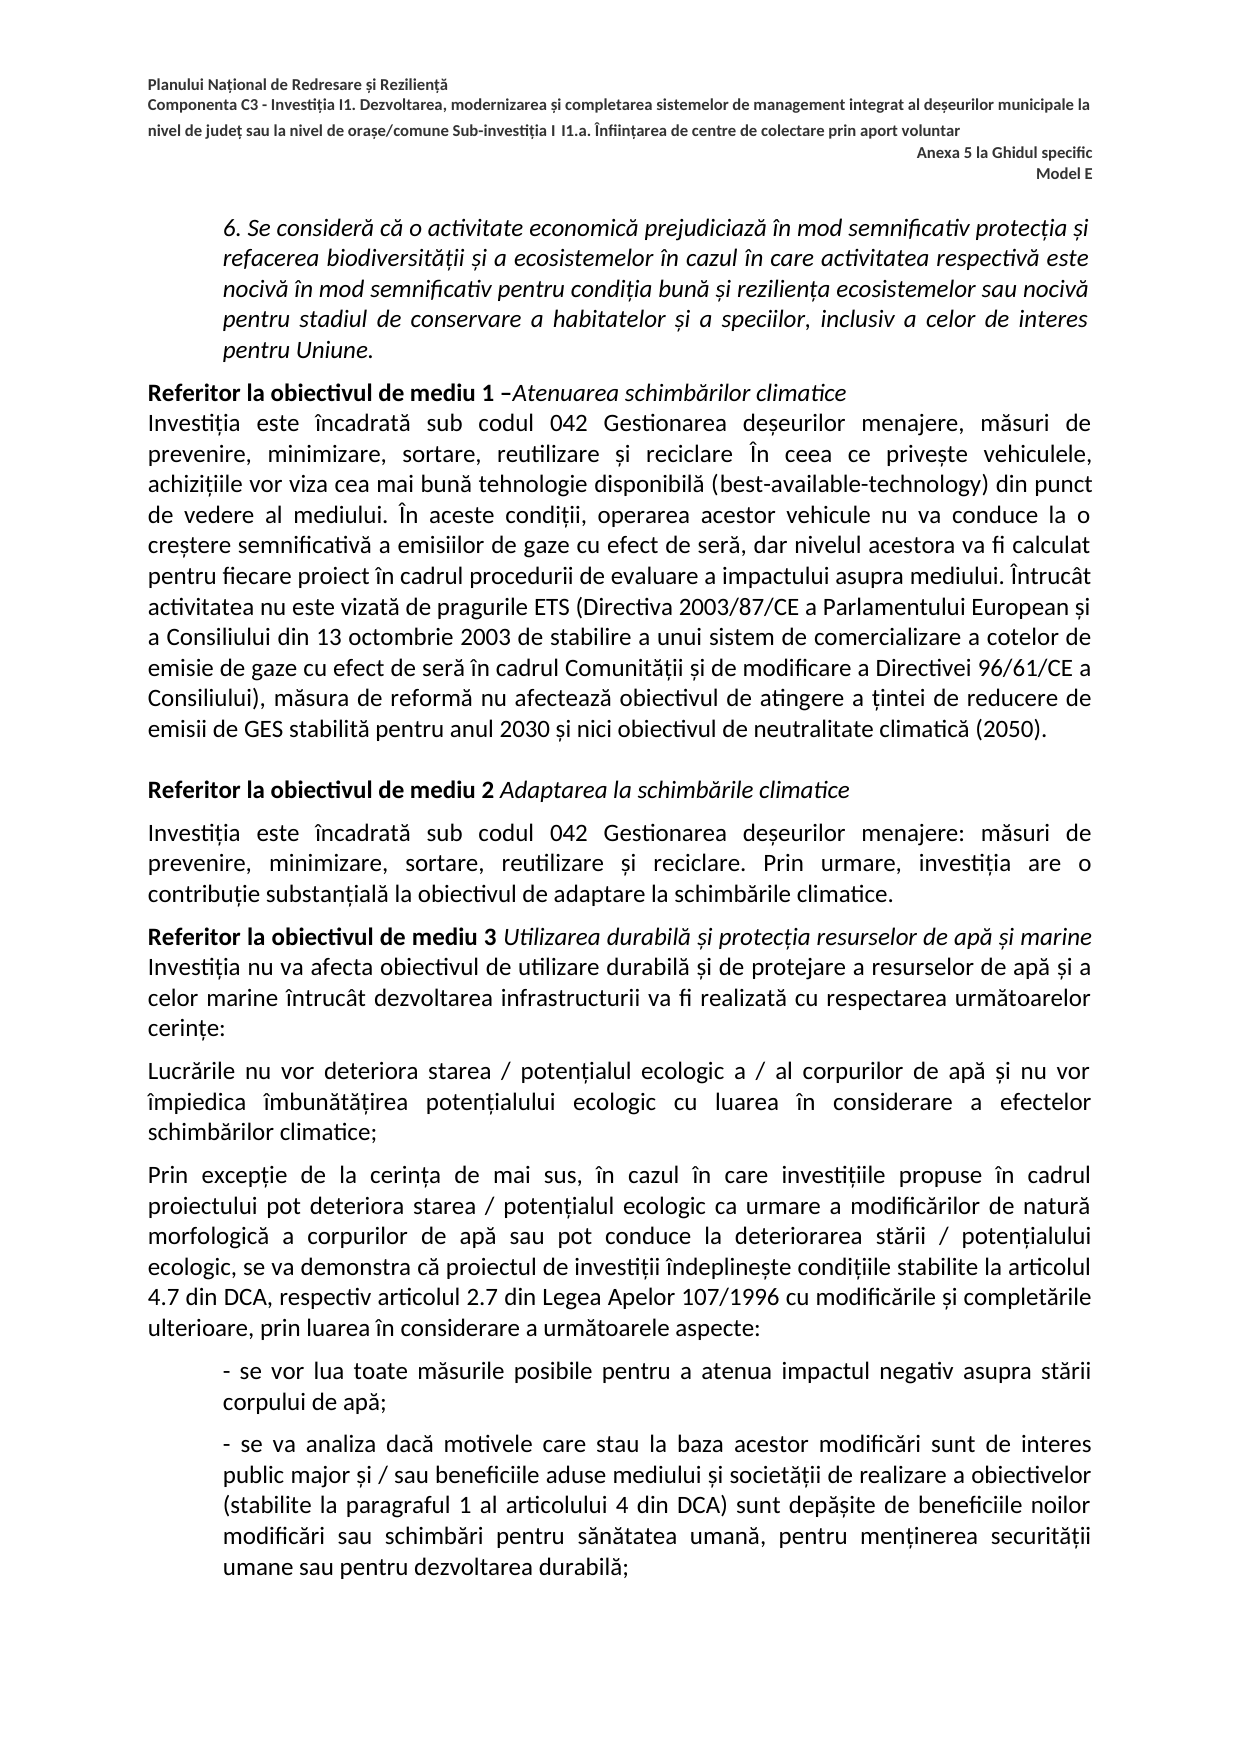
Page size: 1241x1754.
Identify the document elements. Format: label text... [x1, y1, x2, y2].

text Referitor la obiectivul de mediu 1 –Atenuarea schimbărilor climatice [148, 377, 1093, 407]
text Lucrările nu vor deteriora starea / potențialul ecologic a / al corpurilor de apă și nu vor împiedica îmbunătățirea potențialului ecologic cu luarea în considerare a efectelor schimbărilor climatice; [148, 1055, 1093, 1147]
text - se vor lua toate măsurile posibile pentru a atenua impactul negativ asupra stării corpului de apă; [223, 1355, 1093, 1416]
text 6. Se consideră că o activitate economică prejudiciază în mod semnificativ protecția și refacerea biodiversității și a ecosistemelor în cazul în care activitatea respectivă este nocivă în mod semnificativ pentru condiția bună și reziliența ecosistemelor sau nocivă pentru stadiul de conservare a habitatelor și a speciilor, inclusiv a celor de interes pentru Uniune. [223, 212, 1093, 364]
text Referitor la obiectivul de mediu 2 Adaptarea la schimbările climatice [148, 774, 1093, 804]
text Investiția este încadrată sub codul 042 Gestionarea deșeurilor menajere, măsuri de prevenire, minimizare, sortare, reutilizare și reciclare În ceea ce privește vehiculele, achizițiile vor viza cea mai bună tehnologie disponibilă (best-available-technology) din punct de vedere al mediului. În aceste condiții, operarea acestor vehicule nu va conduce la o creștere semnificativă a emisiilor de gaze cu efect de seră, dar nivelul acestora va fi calculat pentru fiecare proiect în cadrul procedurii de evaluare a impactului asupra mediului. Întrucât activitatea nu este vizată de pragurile ETS (Directiva 2003/87/CE a Parlamentului European și a Consiliului din 13 octombrie 2003 de stabilire a unui sistem de comercializare a cotelor de emisie de gaze cu efect de seră în cadrul Comunității și de modificare a Directivei 96/61/CE a Consiliului), măsura de reformă nu afectează obiectivul de atingere a țintei de reducere de emisii de GES stabilită pentru anul 2030 și nici obiectivul de neutralitate climatică (2050). [148, 407, 1093, 743]
text Prin excepție de la cerința de mai sus, în cazul în care investițiile propuse în cadrul proiectului pot deteriora starea / potențialul ecologic ca urmare a modificărilor de natură morfologică a corpurilor de apă sau pot conduce la deteriorarea stării / potențialului ecologic, se va demonstra că proiectul de investiții îndeplinește condițiile stabilite la articolul 4.7 din DCA, respectiv articolul 2.7 din Legea Apelor 107/1996 cu modificările și completările ulterioare, prin luarea în considerare a următoarele aspecte: [148, 1159, 1093, 1343]
text Investiția este încadrată sub codul 042 Gestionarea deșeurilor menajere: măsuri de prevenire, minimizare, sortare, reutilizare și reciclare. Prin urmare, investiția are o contribuție substanțială la obiectivul de adaptare la schimbările climatice. [148, 817, 1093, 908]
text - se va analiza dacă motivele care stau la baza acestor modificări sunt de interes public major și / sau beneficiile aduse mediului și societății de realizare a obiectivelor (stabilite la paragraful 1 al articolului 4 din DCA) sunt depășite de beneficiile noilor modificări sau schimbări pentru sănătatea umană, pentru menținerea securității umane sau pentru dezvoltarea durabilă; [223, 1429, 1093, 1581]
text Referitor la obiectivul de mediu 3 Utilizarea durabilă și protecția resurselor de apă și marine Investiția nu va afecta obiectivul de utilizare durabilă și de protejare a resurselor de apă și a celor marine întrucât dezvoltarea infrastructurii va fi realizată cu respectarea următoarelor cerințe: [148, 921, 1093, 1043]
